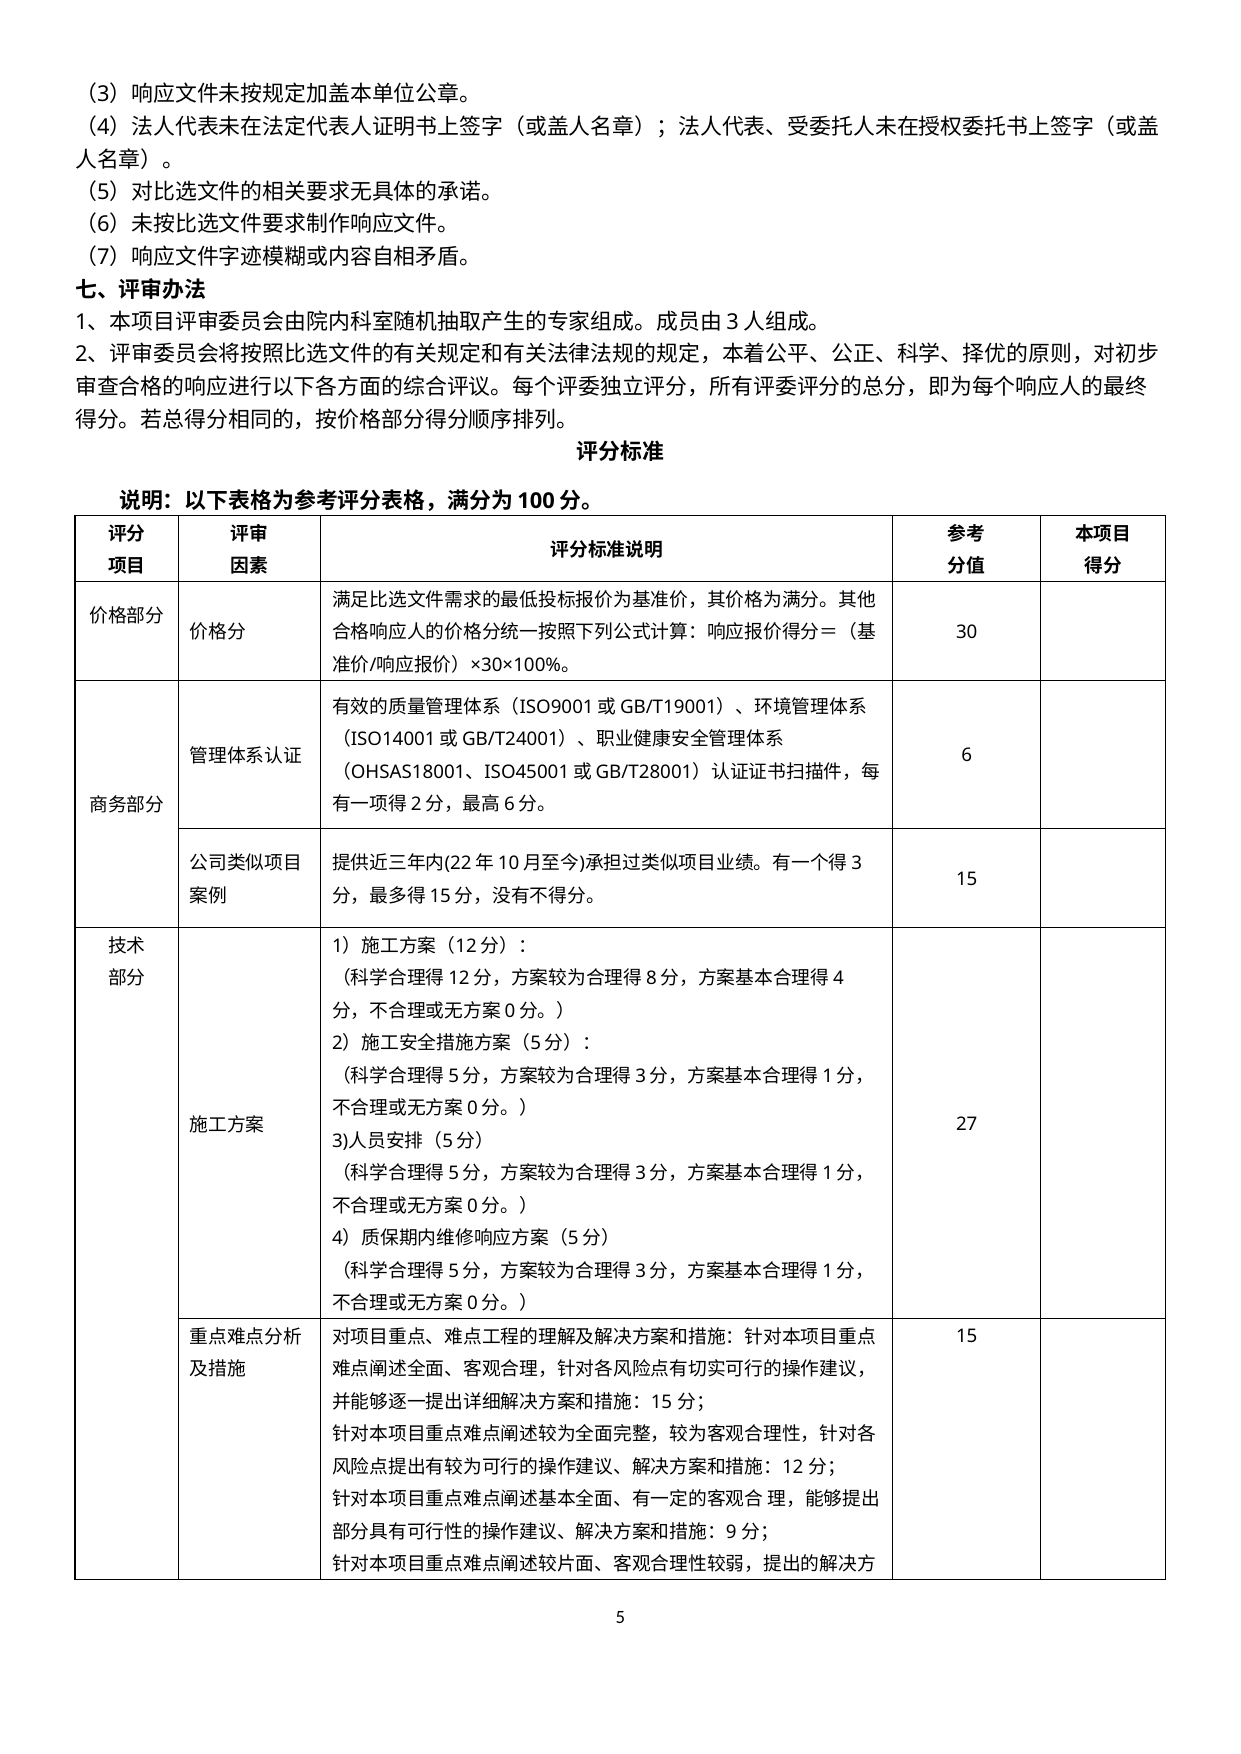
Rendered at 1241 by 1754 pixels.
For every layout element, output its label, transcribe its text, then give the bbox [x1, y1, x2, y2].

text 说明：以下表格为参考评分表格，满分为100分。 [75, 482, 1165, 515]
text （5）对比选文件的相关要求无具体的承诺。 [75, 174, 1165, 206]
table_cell 施工方案 [179, 928, 320, 1318]
table_cell 6 [893, 681, 1040, 827]
table_cell 价格分 [179, 582, 320, 679]
table_header 评审 因素 [179, 516, 320, 581]
text 七、评审办法 [75, 271, 1165, 304]
table_header 评分标准说明 [321, 516, 892, 581]
table_cell [1041, 1319, 1165, 1579]
table_cell 提供近三年内(22年10月至今)承担过类似项目业绩。有一个得3分，最多得15分，没有不得分。 [321, 829, 892, 927]
text 评分标准 [75, 434, 1165, 466]
table_cell 30 [893, 582, 1040, 679]
table_cell 27 [893, 928, 1040, 1318]
table_cell 商务部分 [76, 681, 178, 927]
table_cell 满足比选文件需求的最低投标报价为基准价，其价格为满分。其他合格响应人的价格分统一按照下列公式计算：响应报价得分＝（基准价/响应报价）×30×100%。 [321, 582, 892, 679]
table_cell [1041, 829, 1165, 927]
table_cell 有效的质量管理体系（ISO9001或GB/T19001）、环境管理体系（ISO14001或GB/T24001）、职业健康安全管理体系（OHSAS18001、ISO45001或GB/T28001）认证证书扫描件，每有一项得2分，最高6分。 [321, 681, 892, 827]
table_cell 公司类似项目案例 [179, 829, 320, 927]
text （3）响应文件未按规定加盖本单位公章。 [75, 76, 1165, 109]
text 2、评审委员会将按照比选文件的有关规定和有关法律法规的规定，本着公平、公正、科学、择优的原则，对初步审查合格的响应进行以下各方面的综合评议。每个评委独立评分，所有评委评分的总分，即为每个响应人的最终得分。若总得分相同的，按价格部分得分顺序排列。 [75, 336, 1165, 434]
table_cell 价格部分 [76, 582, 178, 679]
table_cell [1041, 582, 1165, 679]
table_header 评分 项目 [76, 516, 178, 581]
table_cell [1041, 681, 1165, 827]
table_header 参考 分值 [893, 516, 1040, 581]
table_cell 重点难点分析及措施 [179, 1319, 320, 1579]
table_header 本项目 得分 [1041, 516, 1165, 581]
table_cell 1）施工方案（12分）： （科学合理得12分，方案较为合理得8分，方案基本合理得4分，不合理或无方案0分。） 2）施工安全措施方案（5分）： （科学合理得5分，方案较为合理得3分，方案基本合理得1分，不合理或无方案0分。） 3)人员安排（5分） （科学合理得5分，方案较为合理得3分，方案基本合理得1分，不合理或无方案0分。） 4）质保期内维修响应方案（5分） （科学合理得5分，方案较为合理得3分，方案基本合理得1分，不合理或无方案0分。） [321, 928, 892, 1318]
table_cell 15 [893, 1319, 1040, 1579]
table_cell 技术 部分 [76, 928, 178, 1579]
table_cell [321, 1319, 892, 1579]
text （4）法人代表未在法定代表人证明书上签字（或盖人名章）；法人代表、受委托人未在授权委托书上签字（或盖人名章）。 [75, 109, 1165, 174]
text （7）响应文件字迹模糊或内容自相矛盾。 [75, 239, 1165, 271]
table_cell [1041, 928, 1165, 1318]
table_cell 管理体系认证 [179, 681, 320, 827]
table_cell 15 [893, 829, 1040, 927]
text （6）未按比选文件要求制作响应文件。 [75, 206, 1165, 239]
text 1、本项目评审委员会由院内科室随机抽取产生的专家组成。成员由3人组成。 [75, 304, 1165, 336]
